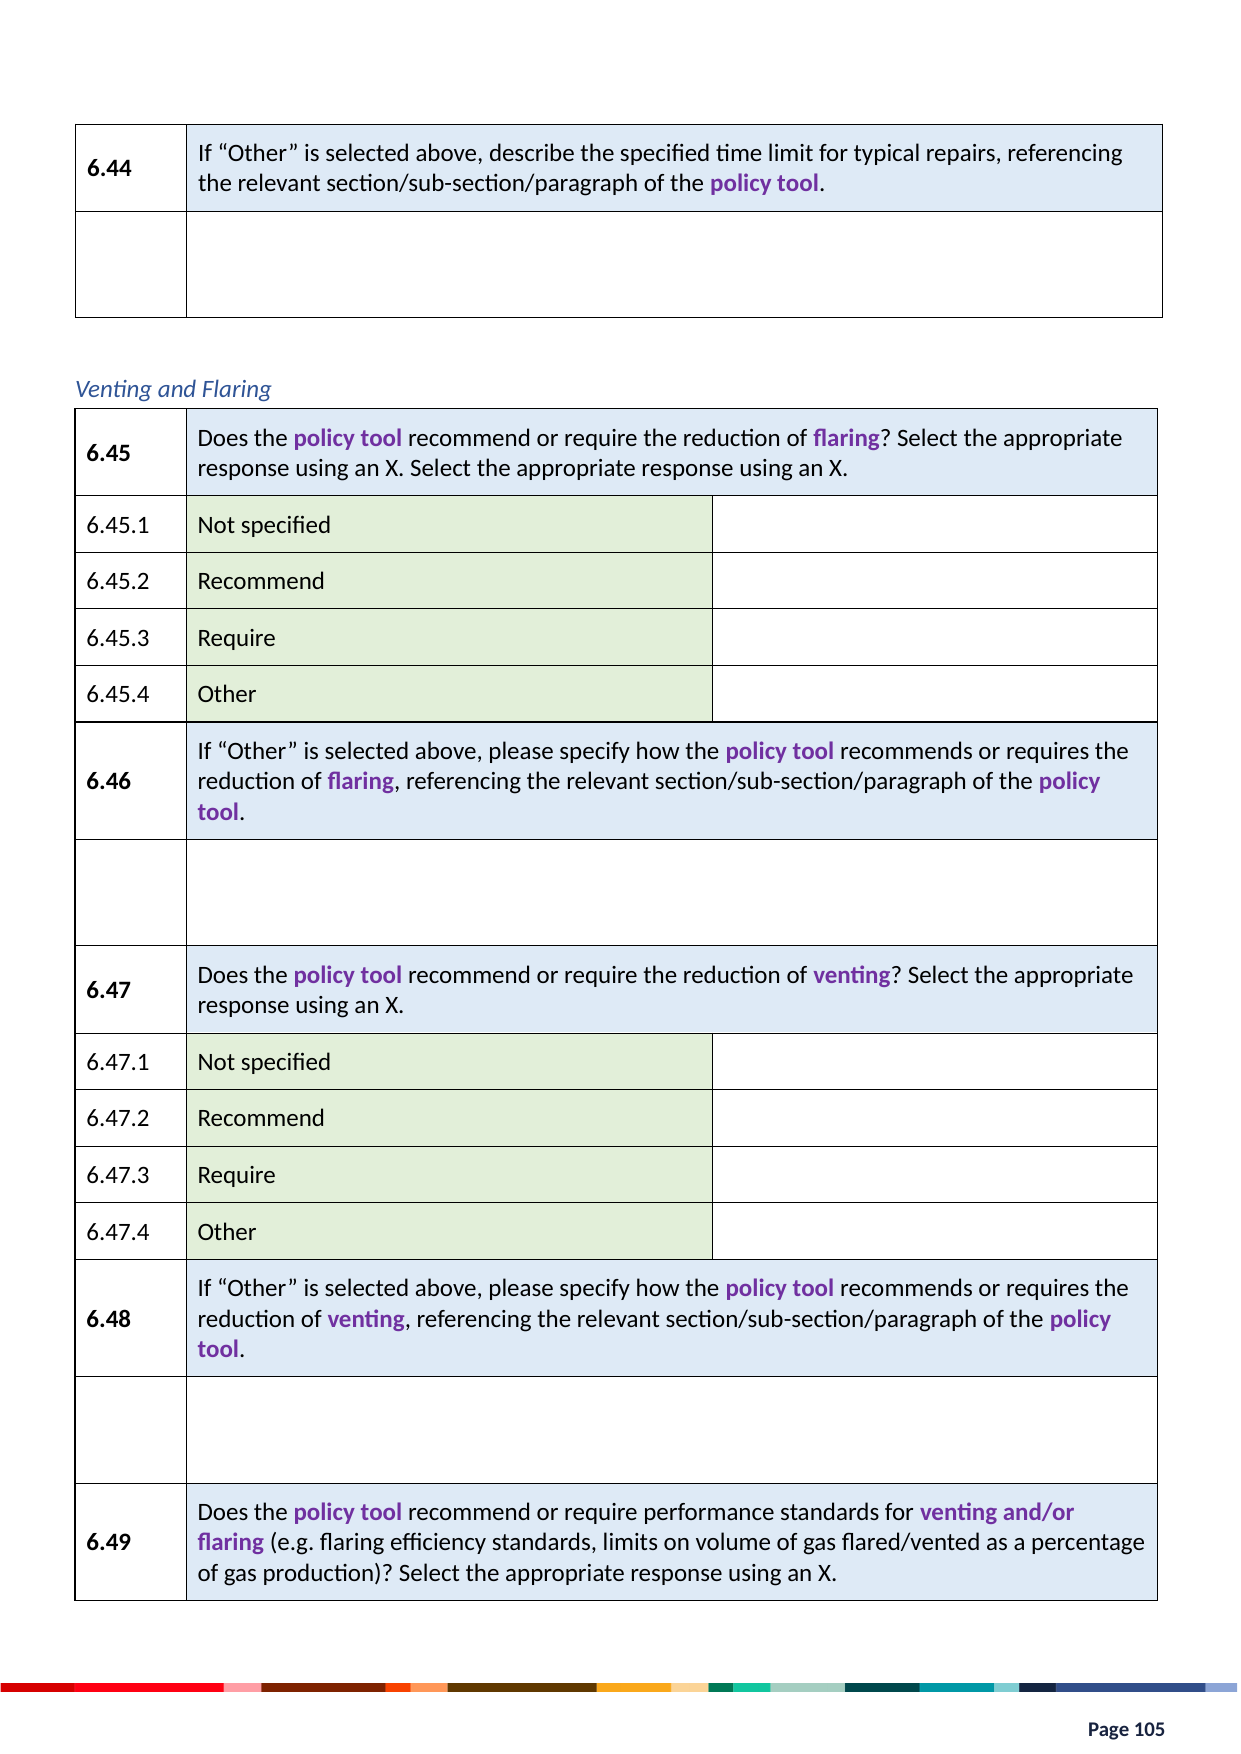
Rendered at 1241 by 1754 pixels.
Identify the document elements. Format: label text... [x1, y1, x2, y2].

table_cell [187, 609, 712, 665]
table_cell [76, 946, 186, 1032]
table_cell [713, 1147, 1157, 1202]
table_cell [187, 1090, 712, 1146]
picture [0, 1683, 1236, 1692]
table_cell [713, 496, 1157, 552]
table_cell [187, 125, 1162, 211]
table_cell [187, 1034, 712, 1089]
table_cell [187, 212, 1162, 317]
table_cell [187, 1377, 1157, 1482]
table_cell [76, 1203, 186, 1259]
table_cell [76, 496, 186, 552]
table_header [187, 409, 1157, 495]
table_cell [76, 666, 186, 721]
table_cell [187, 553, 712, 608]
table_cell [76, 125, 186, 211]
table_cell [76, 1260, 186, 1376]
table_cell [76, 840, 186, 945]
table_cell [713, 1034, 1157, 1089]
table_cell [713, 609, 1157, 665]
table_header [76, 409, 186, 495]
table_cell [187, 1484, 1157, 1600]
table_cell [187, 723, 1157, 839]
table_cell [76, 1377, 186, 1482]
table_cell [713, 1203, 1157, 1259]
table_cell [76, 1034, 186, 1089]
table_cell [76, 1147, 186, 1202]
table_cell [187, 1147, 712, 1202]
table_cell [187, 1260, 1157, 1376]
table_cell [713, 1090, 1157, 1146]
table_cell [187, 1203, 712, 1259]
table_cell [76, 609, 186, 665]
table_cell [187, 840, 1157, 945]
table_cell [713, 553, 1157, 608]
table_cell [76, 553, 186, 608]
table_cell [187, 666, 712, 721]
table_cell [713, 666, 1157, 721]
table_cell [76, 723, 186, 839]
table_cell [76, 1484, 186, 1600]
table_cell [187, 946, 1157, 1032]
subtitle Venting and Flaring [75, 373, 1165, 404]
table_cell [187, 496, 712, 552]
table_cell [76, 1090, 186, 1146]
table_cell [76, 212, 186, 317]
